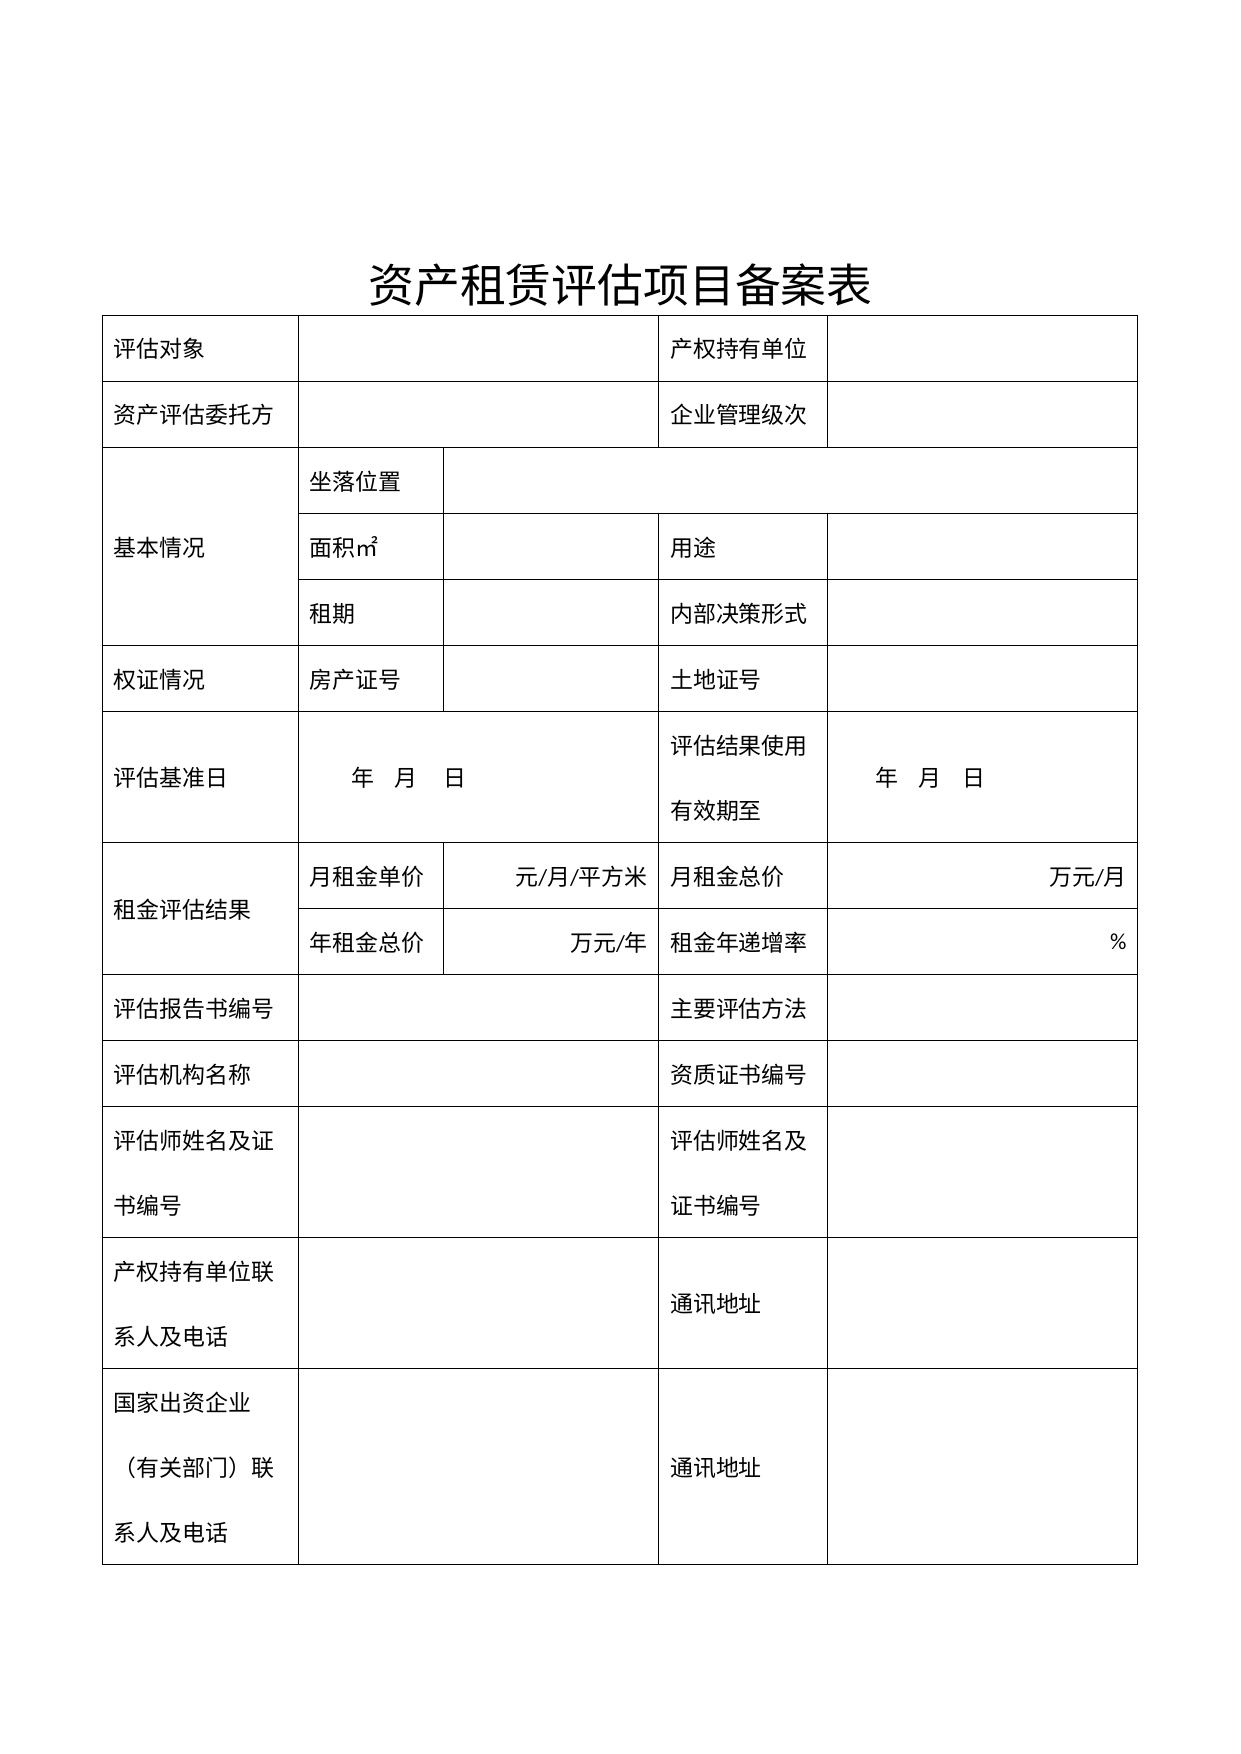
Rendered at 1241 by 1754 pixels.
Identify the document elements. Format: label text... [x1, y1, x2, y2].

table_cell 坐落位置 [299, 448, 443, 513]
table_cell [299, 975, 658, 1040]
table_cell 年 月 日 [299, 712, 658, 842]
table_cell 资产评估委托方 [103, 382, 298, 447]
table_cell 月租金单价 [299, 843, 443, 908]
table_cell [299, 1238, 658, 1368]
table_cell [828, 1041, 1137, 1106]
table_cell 评估报告书编号 [103, 975, 298, 1040]
table_cell 主要评估方法 [659, 975, 827, 1040]
table_cell 土地证号 [659, 646, 827, 711]
table_cell [299, 1041, 658, 1106]
table_cell 评估结果使用有效期至 [659, 712, 827, 842]
table_cell 租期 [299, 580, 443, 645]
table_cell 用途 [659, 514, 827, 579]
table_header [299, 316, 658, 381]
table_header 产权持有单位 [659, 316, 827, 381]
table_cell [828, 646, 1137, 711]
table_cell 资质证书编号 [659, 1041, 827, 1106]
table_cell 评估师姓名及证书编号 [659, 1107, 827, 1237]
table_cell [828, 1107, 1137, 1237]
table_cell 通讯地址 [659, 1238, 827, 1368]
table_cell 评估师姓名及证书编号 [103, 1107, 298, 1237]
text 资产租赁评估项目备案表 [187, 253, 1053, 314]
table_cell [444, 580, 658, 645]
table_cell 面积㎡ [299, 514, 443, 579]
table_cell [444, 514, 658, 579]
table_cell [828, 975, 1137, 1040]
table_cell 租金评估结果 [103, 843, 298, 974]
table_cell 元/月/平方米 [444, 843, 658, 908]
table_cell 企业管理级次 [659, 382, 827, 447]
table_cell 月租金总价 [659, 843, 827, 908]
table_cell 内部决策形式 [659, 580, 827, 645]
table_cell [828, 1238, 1137, 1368]
table_cell 评估机构名称 [103, 1041, 298, 1106]
table_header 评估对象 [103, 316, 298, 381]
table_cell 国家出资企业（有关部门）联系人及电话 [103, 1369, 298, 1564]
table_cell [828, 1369, 1137, 1564]
table_cell 产权持有单位联系人及电话 [103, 1238, 298, 1368]
table_cell [299, 1369, 658, 1564]
table_cell 评估基准日 [103, 712, 298, 842]
table_header [828, 316, 1137, 381]
table_cell % [828, 909, 1137, 974]
table_cell 万元/年 [444, 909, 658, 974]
table_cell [828, 382, 1137, 447]
table_cell 万元/月 [828, 843, 1137, 908]
table_cell 权证情况 [103, 646, 298, 711]
table_cell [444, 448, 1137, 513]
table_cell 基本情况 [103, 448, 298, 645]
table_cell 房产证号 [299, 646, 443, 711]
table_cell 租金年递增率 [659, 909, 827, 974]
table_cell [299, 1107, 658, 1237]
table_cell [444, 646, 658, 711]
table_cell [828, 580, 1137, 645]
table_cell [299, 382, 658, 447]
table_cell 年租金总价 [299, 909, 443, 974]
table_cell 通讯地址 [659, 1369, 827, 1564]
table_cell 年 月 日 [828, 712, 1137, 842]
table_cell [828, 514, 1137, 579]
